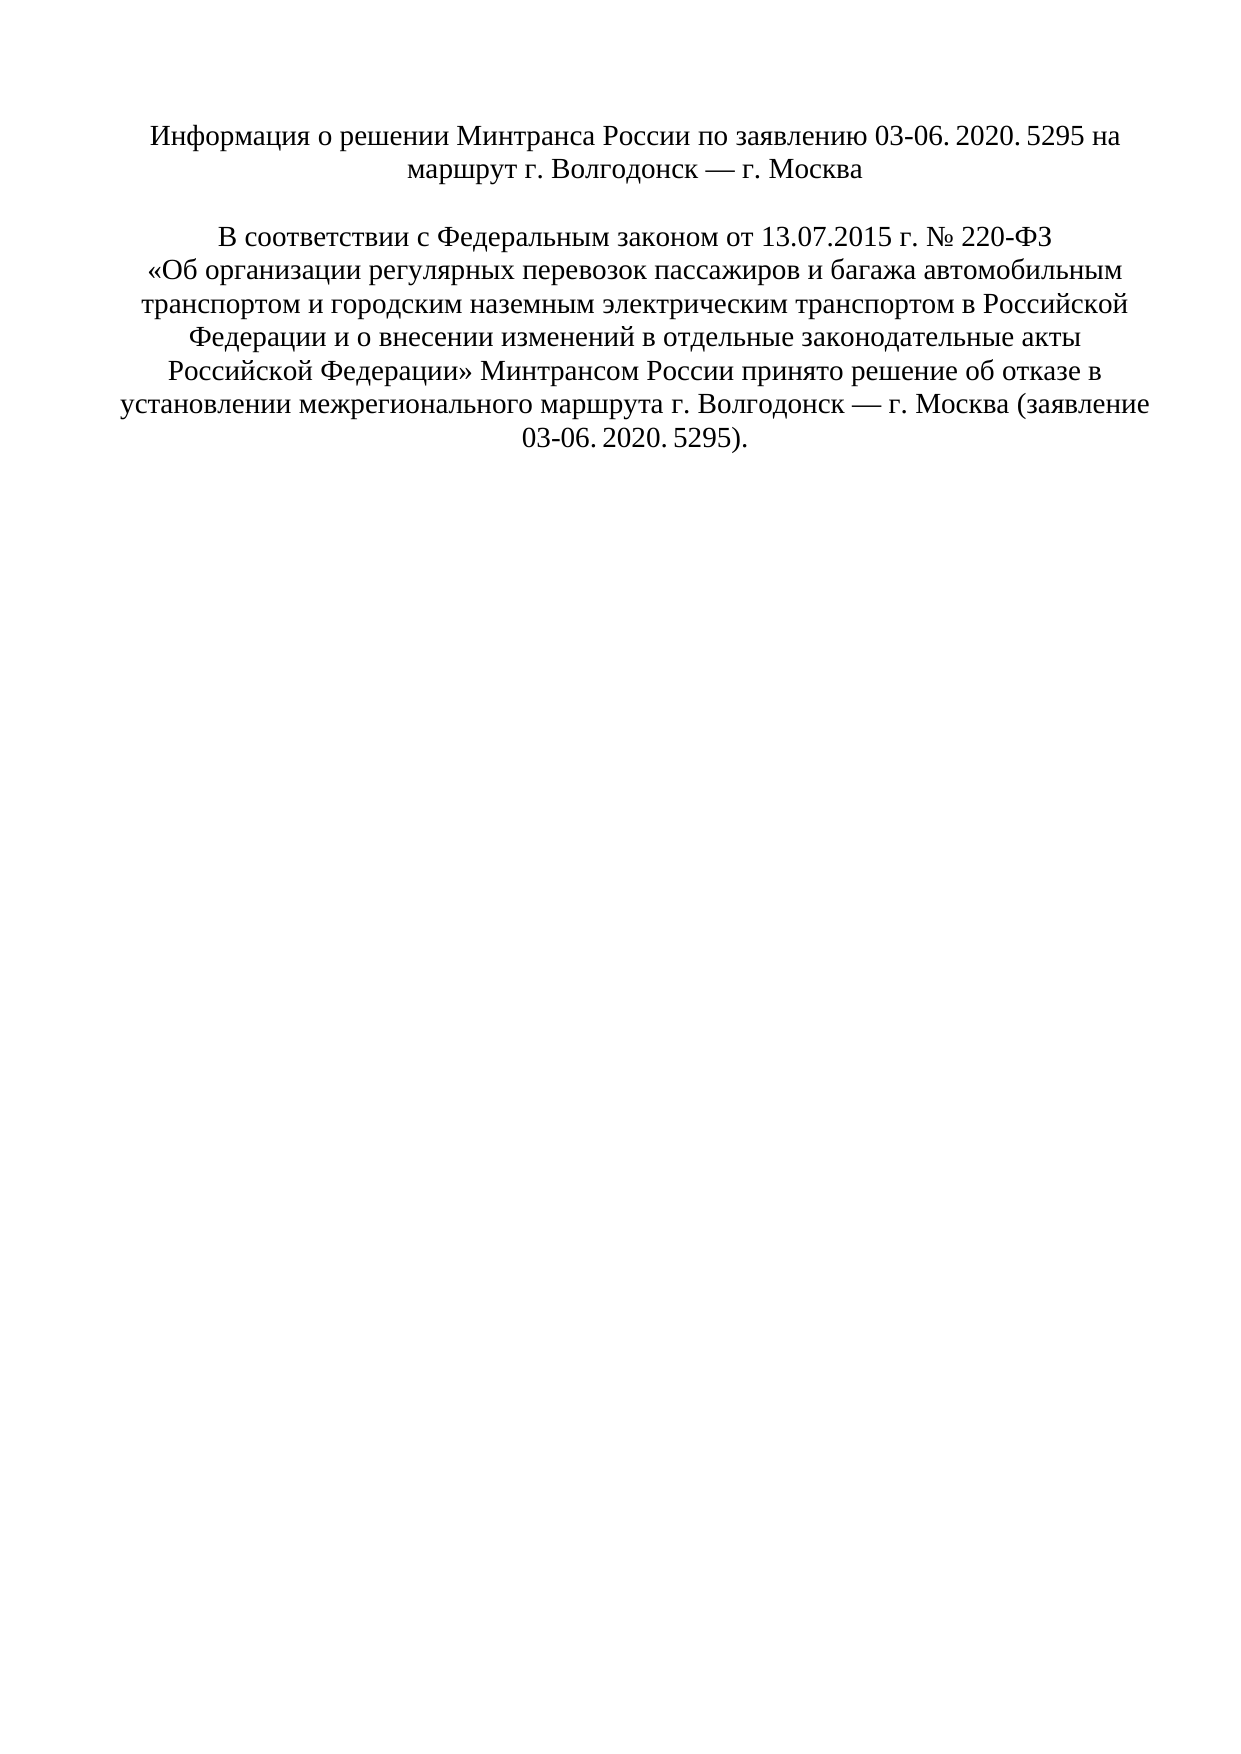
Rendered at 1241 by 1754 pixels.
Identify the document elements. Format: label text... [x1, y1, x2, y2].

text В соответствии с Федеральным законом от 13.07.2015 г. № 220-ФЗ «Об организации регулярных перевозок пассажиров и багажа автомобильным транспортом и городским наземным электрическим транспортом в Российской Федерации и о внесении изменений в отдельные законодательные акты Российской Федерации» Минтрансом России принято решение об отказе в установлении межрегионального маршрута г. Волгодонск — г. Москва (заявление 03-06. 2020. 5295). [118, 219, 1152, 453]
text Информация о решении Минтранса России по заявлению 03-06. 2020. 5295 на маршрут г. Волгодонск — г. Москва [118, 118, 1152, 185]
